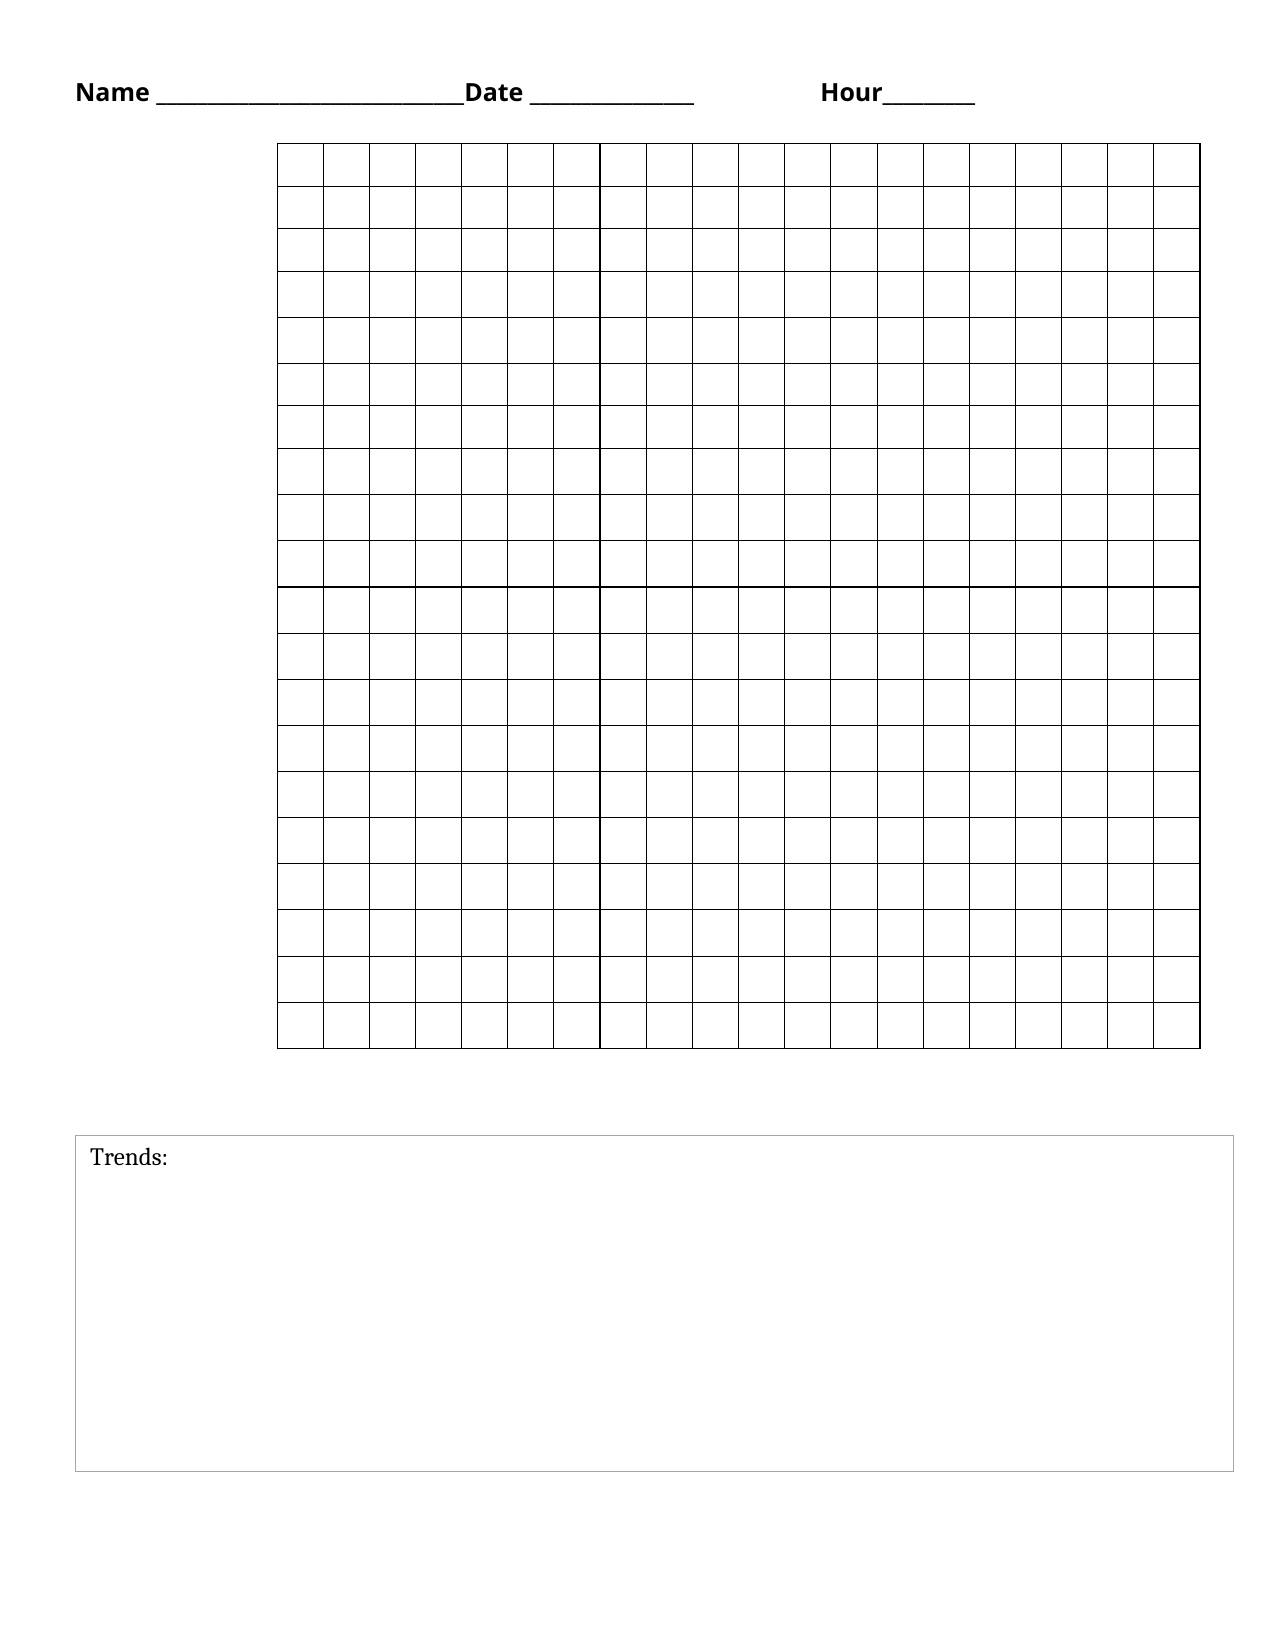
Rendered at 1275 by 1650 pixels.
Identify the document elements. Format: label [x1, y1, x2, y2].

table_cell [785, 680, 830, 725]
table_cell [647, 318, 692, 363]
table_cell [462, 449, 507, 494]
table_cell [601, 272, 646, 317]
table_cell [508, 864, 553, 909]
table_cell [739, 229, 784, 271]
table_cell [462, 772, 507, 817]
table_cell [785, 957, 830, 1002]
table_header [554, 144, 599, 186]
table_cell [278, 449, 323, 494]
table_cell [970, 364, 1015, 405]
table_header [693, 144, 738, 186]
table_cell [1016, 187, 1061, 228]
table_cell [462, 634, 507, 679]
table_cell [693, 449, 738, 494]
table_cell [1108, 910, 1153, 956]
table_cell [601, 364, 646, 405]
table_cell [462, 406, 507, 448]
table_cell [831, 680, 877, 725]
table_cell [1154, 818, 1199, 863]
table_cell [1062, 364, 1107, 405]
table_cell [601, 318, 646, 363]
table_cell [416, 864, 461, 909]
table_cell [601, 957, 646, 1002]
table_cell [878, 449, 923, 494]
table_cell [601, 495, 646, 540]
table_cell [693, 272, 738, 317]
table_cell [601, 818, 646, 863]
table_cell [785, 772, 830, 817]
table_cell [1108, 1003, 1153, 1048]
table_cell [601, 406, 646, 448]
table_cell [1062, 726, 1107, 771]
table_cell [785, 406, 830, 448]
table_cell [370, 957, 415, 1002]
table_cell [324, 864, 369, 909]
table_cell [970, 726, 1015, 771]
table_cell [924, 588, 969, 632]
table_cell [1016, 1003, 1061, 1048]
table_cell [831, 910, 877, 956]
table_cell [508, 772, 553, 817]
table_cell [1154, 449, 1199, 494]
table_cell [924, 406, 969, 448]
table_cell [924, 864, 969, 909]
table_cell [739, 449, 784, 494]
table_cell [831, 449, 877, 494]
table_cell [739, 726, 784, 771]
table_cell [693, 406, 738, 448]
table_cell [554, 588, 599, 632]
table_cell [693, 864, 738, 909]
table_cell [647, 726, 692, 771]
table_cell [601, 541, 646, 586]
table_cell [278, 1003, 323, 1048]
table_cell [693, 229, 738, 271]
table_cell [601, 634, 646, 679]
table_cell [462, 364, 507, 405]
table_cell [1154, 406, 1199, 448]
table_cell [1062, 229, 1107, 271]
table_cell [508, 588, 553, 632]
table_cell [554, 634, 599, 679]
table_cell [924, 680, 969, 725]
table_cell [831, 406, 877, 448]
table_cell [462, 495, 507, 540]
table_cell [878, 541, 923, 586]
table_cell [1154, 272, 1199, 317]
table_cell [878, 318, 923, 363]
table_cell [647, 680, 692, 725]
table_cell [785, 364, 830, 405]
table_cell [785, 588, 830, 632]
table_cell [370, 187, 415, 228]
table_cell [278, 187, 323, 228]
table_cell [970, 272, 1015, 317]
table_header [508, 144, 553, 186]
table_cell [508, 957, 553, 1002]
table_cell [647, 364, 692, 405]
table_cell [1154, 187, 1199, 228]
table_cell [508, 449, 553, 494]
table_cell [324, 726, 369, 771]
table_cell [462, 680, 507, 725]
table_cell [324, 187, 369, 228]
table_cell [924, 541, 969, 586]
table_cell [785, 495, 830, 540]
table_cell [831, 495, 877, 540]
table_cell [416, 364, 461, 405]
table_cell [1108, 449, 1153, 494]
table_cell [278, 910, 323, 956]
table_cell [370, 818, 415, 863]
table_cell [924, 772, 969, 817]
table_cell [1154, 1003, 1199, 1048]
table_cell [508, 1003, 553, 1048]
table_cell [739, 187, 784, 228]
table_cell [462, 726, 507, 771]
table_cell [785, 449, 830, 494]
table_cell [1108, 772, 1153, 817]
table_cell [970, 495, 1015, 540]
table_header [785, 144, 830, 186]
table_cell [1016, 726, 1061, 771]
table_cell [693, 680, 738, 725]
table_cell [1062, 910, 1107, 956]
table_cell [1108, 957, 1153, 1002]
table_header [601, 144, 646, 186]
table_cell [647, 406, 692, 448]
table_cell [324, 406, 369, 448]
table_cell [370, 634, 415, 679]
table_cell [1016, 957, 1061, 1002]
table_cell [508, 272, 553, 317]
table_cell [878, 272, 923, 317]
table_header [739, 144, 784, 186]
table_cell [508, 187, 553, 228]
table_cell [924, 449, 969, 494]
table_cell [739, 772, 784, 817]
table_cell [693, 187, 738, 228]
table_cell [370, 588, 415, 632]
table_cell [370, 772, 415, 817]
table_cell [1016, 495, 1061, 540]
table_cell [693, 588, 738, 632]
table_cell [416, 634, 461, 679]
table_cell [1016, 772, 1061, 817]
table_cell [462, 272, 507, 317]
table_cell [831, 318, 877, 363]
table_cell [370, 449, 415, 494]
table_cell [1108, 364, 1153, 405]
table_cell [739, 541, 784, 586]
table_cell [647, 588, 692, 632]
table_cell [739, 957, 784, 1002]
table_cell [970, 318, 1015, 363]
table_cell [1108, 864, 1153, 909]
table_cell [1108, 726, 1153, 771]
table_cell [416, 588, 461, 632]
table_cell [1108, 680, 1153, 725]
table_cell [554, 957, 599, 1002]
table_cell [924, 495, 969, 540]
table_cell [878, 229, 923, 271]
table_cell [324, 495, 369, 540]
table_cell [785, 187, 830, 228]
table_cell [370, 726, 415, 771]
table_cell [278, 541, 323, 586]
table_cell [554, 680, 599, 725]
table_cell [554, 449, 599, 494]
table_cell [924, 726, 969, 771]
table_cell [370, 541, 415, 586]
table_cell [601, 910, 646, 956]
table_cell [416, 818, 461, 863]
table_cell [1016, 229, 1061, 271]
table_cell [1108, 634, 1153, 679]
table_cell [647, 1003, 692, 1048]
table_cell [508, 364, 553, 405]
table_cell [554, 229, 599, 271]
table_cell [462, 864, 507, 909]
table_cell [508, 910, 553, 956]
table_cell [647, 187, 692, 228]
table_cell [370, 680, 415, 725]
table_cell [508, 818, 553, 863]
table_header [924, 144, 969, 186]
table_cell [785, 318, 830, 363]
table_cell [1062, 1003, 1107, 1048]
table_cell [462, 541, 507, 586]
table_cell [324, 449, 369, 494]
table_cell [1154, 634, 1199, 679]
table_cell [1154, 541, 1199, 586]
table_cell [693, 910, 738, 956]
table_cell [278, 364, 323, 405]
table_cell [1154, 772, 1199, 817]
table_cell [970, 680, 1015, 725]
table_cell [693, 495, 738, 540]
table_cell [693, 818, 738, 863]
table_cell [739, 495, 784, 540]
table_cell [831, 229, 877, 271]
table_cell [554, 1003, 599, 1048]
table_cell [831, 187, 877, 228]
table_cell [324, 1003, 369, 1048]
table_cell [601, 864, 646, 909]
table_cell [416, 541, 461, 586]
table_cell [1108, 272, 1153, 317]
table_cell [554, 864, 599, 909]
table_cell [554, 318, 599, 363]
table_cell [1154, 318, 1199, 363]
table_cell [647, 495, 692, 540]
table_cell [831, 864, 877, 909]
table_cell [370, 495, 415, 540]
table_cell [601, 726, 646, 771]
table_cell [1154, 495, 1199, 540]
table_header [647, 144, 692, 186]
table_cell [416, 406, 461, 448]
table_cell [508, 541, 553, 586]
table_cell [924, 818, 969, 863]
table_cell [1108, 318, 1153, 363]
table_cell [693, 957, 738, 1002]
table_cell [785, 229, 830, 271]
table_cell [370, 864, 415, 909]
table_cell [1108, 818, 1153, 863]
table_cell [878, 864, 923, 909]
table_cell [370, 272, 415, 317]
table_cell [1154, 680, 1199, 725]
table_cell [508, 229, 553, 271]
table_cell [1154, 726, 1199, 771]
table_cell [324, 957, 369, 1002]
table_cell [831, 772, 877, 817]
table_cell [278, 588, 323, 632]
table_cell [878, 818, 923, 863]
table_cell [878, 187, 923, 228]
table_cell [416, 957, 461, 1002]
table_cell [1108, 495, 1153, 540]
table_cell [1062, 588, 1107, 632]
table_cell [1062, 318, 1107, 363]
table_cell [416, 1003, 461, 1048]
table_cell [416, 229, 461, 271]
table_cell [647, 957, 692, 1002]
table_cell [647, 772, 692, 817]
table_cell [601, 772, 646, 817]
table_cell [416, 495, 461, 540]
table_cell [693, 726, 738, 771]
table_cell [601, 187, 646, 228]
table_header [278, 144, 323, 186]
table_cell [1154, 364, 1199, 405]
table_cell [785, 864, 830, 909]
table_cell [970, 772, 1015, 817]
table_cell [1016, 364, 1061, 405]
table_cell [739, 910, 784, 956]
table_header [970, 144, 1015, 186]
table_cell [878, 680, 923, 725]
table_cell [924, 1003, 969, 1048]
table_cell [831, 541, 877, 586]
table_cell [601, 1003, 646, 1048]
table_cell [924, 910, 969, 956]
table_cell [324, 772, 369, 817]
table_cell [462, 910, 507, 956]
table_cell [970, 229, 1015, 271]
table_cell [416, 772, 461, 817]
table_cell [324, 541, 369, 586]
table_cell [739, 1003, 784, 1048]
table_cell [878, 910, 923, 956]
table_header [416, 144, 461, 186]
table_cell [416, 272, 461, 317]
table_cell [785, 726, 830, 771]
table_cell [878, 957, 923, 1002]
table_cell [924, 957, 969, 1002]
table_cell [878, 588, 923, 632]
table_cell [739, 364, 784, 405]
table_cell [554, 726, 599, 771]
table_header [1108, 144, 1153, 186]
table_cell [739, 318, 784, 363]
table_cell [554, 272, 599, 317]
table_cell [1108, 229, 1153, 271]
table_cell [370, 910, 415, 956]
table_cell [647, 449, 692, 494]
table_cell [1108, 187, 1153, 228]
table_cell [785, 541, 830, 586]
table_cell [1016, 680, 1061, 725]
table_cell [647, 272, 692, 317]
table_cell [739, 680, 784, 725]
table_header [462, 144, 507, 186]
table_cell [785, 910, 830, 956]
table_cell [278, 634, 323, 679]
table_cell [508, 318, 553, 363]
table_cell [1154, 957, 1199, 1002]
table_cell [831, 634, 877, 679]
table_cell [370, 318, 415, 363]
table_cell [508, 495, 553, 540]
table_cell [508, 634, 553, 679]
table_cell [324, 318, 369, 363]
table_cell [278, 772, 323, 817]
table_cell [647, 541, 692, 586]
table_cell [370, 406, 415, 448]
table_cell [1062, 957, 1107, 1002]
table_header [831, 144, 877, 186]
table_cell [831, 726, 877, 771]
table_cell [601, 680, 646, 725]
table_header [1062, 144, 1107, 186]
table_cell [324, 680, 369, 725]
table_cell [508, 680, 553, 725]
table_cell [554, 772, 599, 817]
table_cell [1062, 818, 1107, 863]
table_cell [324, 910, 369, 956]
table_cell [278, 680, 323, 725]
table_cell [1108, 541, 1153, 586]
table_header [878, 144, 923, 186]
table_cell [1108, 588, 1153, 632]
table_cell [416, 449, 461, 494]
table_cell [647, 634, 692, 679]
table_cell [554, 541, 599, 586]
table_cell [370, 1003, 415, 1048]
table_cell [462, 957, 507, 1002]
table_cell [324, 272, 369, 317]
table_cell [878, 634, 923, 679]
table_cell [647, 910, 692, 956]
table_cell [878, 1003, 923, 1048]
table_cell [278, 495, 323, 540]
table_cell [785, 634, 830, 679]
table_cell [878, 495, 923, 540]
table_cell [1154, 229, 1199, 271]
table_cell [278, 318, 323, 363]
table_cell [508, 726, 553, 771]
table_cell [462, 588, 507, 632]
table_cell [1062, 772, 1107, 817]
table_cell [1154, 910, 1199, 956]
table_cell [554, 364, 599, 405]
table_cell [1016, 818, 1061, 863]
table_cell [970, 864, 1015, 909]
table_cell [1062, 406, 1107, 448]
table_cell [970, 957, 1015, 1002]
table_cell [970, 818, 1015, 863]
table_cell [1016, 449, 1061, 494]
table_cell [1108, 406, 1153, 448]
table_cell [878, 364, 923, 405]
table_cell [416, 680, 461, 725]
table_cell [970, 634, 1015, 679]
table_cell [924, 272, 969, 317]
table_cell [693, 318, 738, 363]
table_cell [693, 364, 738, 405]
table_cell [924, 634, 969, 679]
table_cell [647, 864, 692, 909]
table_cell [1016, 272, 1061, 317]
table_cell [1154, 588, 1199, 632]
table_header [1016, 144, 1061, 186]
table_cell [324, 634, 369, 679]
table_header [370, 144, 415, 186]
table_cell [1062, 272, 1107, 317]
table_cell [970, 449, 1015, 494]
table_cell [970, 1003, 1015, 1048]
table_cell [1062, 634, 1107, 679]
table_cell [970, 406, 1015, 448]
table_cell [647, 818, 692, 863]
table_cell [739, 864, 784, 909]
table_cell [739, 406, 784, 448]
table_cell [647, 229, 692, 271]
table_cell [970, 541, 1015, 586]
table_cell [785, 272, 830, 317]
table_cell [554, 910, 599, 956]
table_cell [462, 818, 507, 863]
table_cell [1016, 588, 1061, 632]
table_cell [693, 1003, 738, 1048]
table_cell [554, 406, 599, 448]
table_cell [462, 187, 507, 228]
table_cell [739, 588, 784, 632]
table_cell [831, 957, 877, 1002]
table_cell [416, 187, 461, 228]
table_cell [1016, 864, 1061, 909]
table_cell [416, 318, 461, 363]
table_cell [601, 449, 646, 494]
table_cell [1016, 634, 1061, 679]
table_cell [324, 588, 369, 632]
table_cell [462, 229, 507, 271]
table_cell [554, 495, 599, 540]
table_cell [878, 406, 923, 448]
table_cell [1062, 541, 1107, 586]
table_cell [462, 1003, 507, 1048]
table_cell [785, 818, 830, 863]
table_header [324, 144, 369, 186]
table_cell [924, 187, 969, 228]
table_cell [1062, 680, 1107, 725]
table_cell [1016, 318, 1061, 363]
table_cell [278, 229, 323, 271]
table_cell [831, 1003, 877, 1048]
table_cell [831, 588, 877, 632]
table_cell [693, 541, 738, 586]
table_cell [1062, 187, 1107, 228]
table_cell [970, 910, 1015, 956]
table_cell [554, 187, 599, 228]
table_cell [924, 364, 969, 405]
table_cell [739, 272, 784, 317]
table_cell [278, 957, 323, 1002]
table_header [1154, 144, 1199, 186]
table_cell [739, 634, 784, 679]
table_cell [878, 726, 923, 771]
table_cell [324, 229, 369, 271]
table_cell [416, 910, 461, 956]
table_cell [416, 726, 461, 771]
table_cell [1016, 406, 1061, 448]
table_cell [1062, 449, 1107, 494]
table_cell [785, 1003, 830, 1048]
table_cell [462, 318, 507, 363]
table_cell [601, 588, 646, 632]
table_cell [693, 634, 738, 679]
table_cell [278, 818, 323, 863]
table_cell [1016, 541, 1061, 586]
table_cell [1062, 864, 1107, 909]
table_cell [370, 229, 415, 271]
table_cell [831, 272, 877, 317]
table_cell [970, 187, 1015, 228]
table_cell [508, 406, 553, 448]
table_cell [278, 272, 323, 317]
table_cell [970, 588, 1015, 632]
table_cell [739, 818, 784, 863]
table_cell [924, 229, 969, 271]
table_cell [554, 818, 599, 863]
table_cell [924, 318, 969, 363]
table_cell [831, 818, 877, 863]
table_cell [601, 229, 646, 271]
table_cell [278, 406, 323, 448]
table_cell [278, 864, 323, 909]
table_cell [1154, 864, 1199, 909]
table_cell [1016, 910, 1061, 956]
table_cell [831, 364, 877, 405]
table_cell [693, 772, 738, 817]
table_cell [370, 364, 415, 405]
table_cell [324, 364, 369, 405]
table_cell [324, 818, 369, 863]
table_cell [278, 726, 323, 771]
table_cell [1062, 495, 1107, 540]
table_cell [878, 772, 923, 817]
